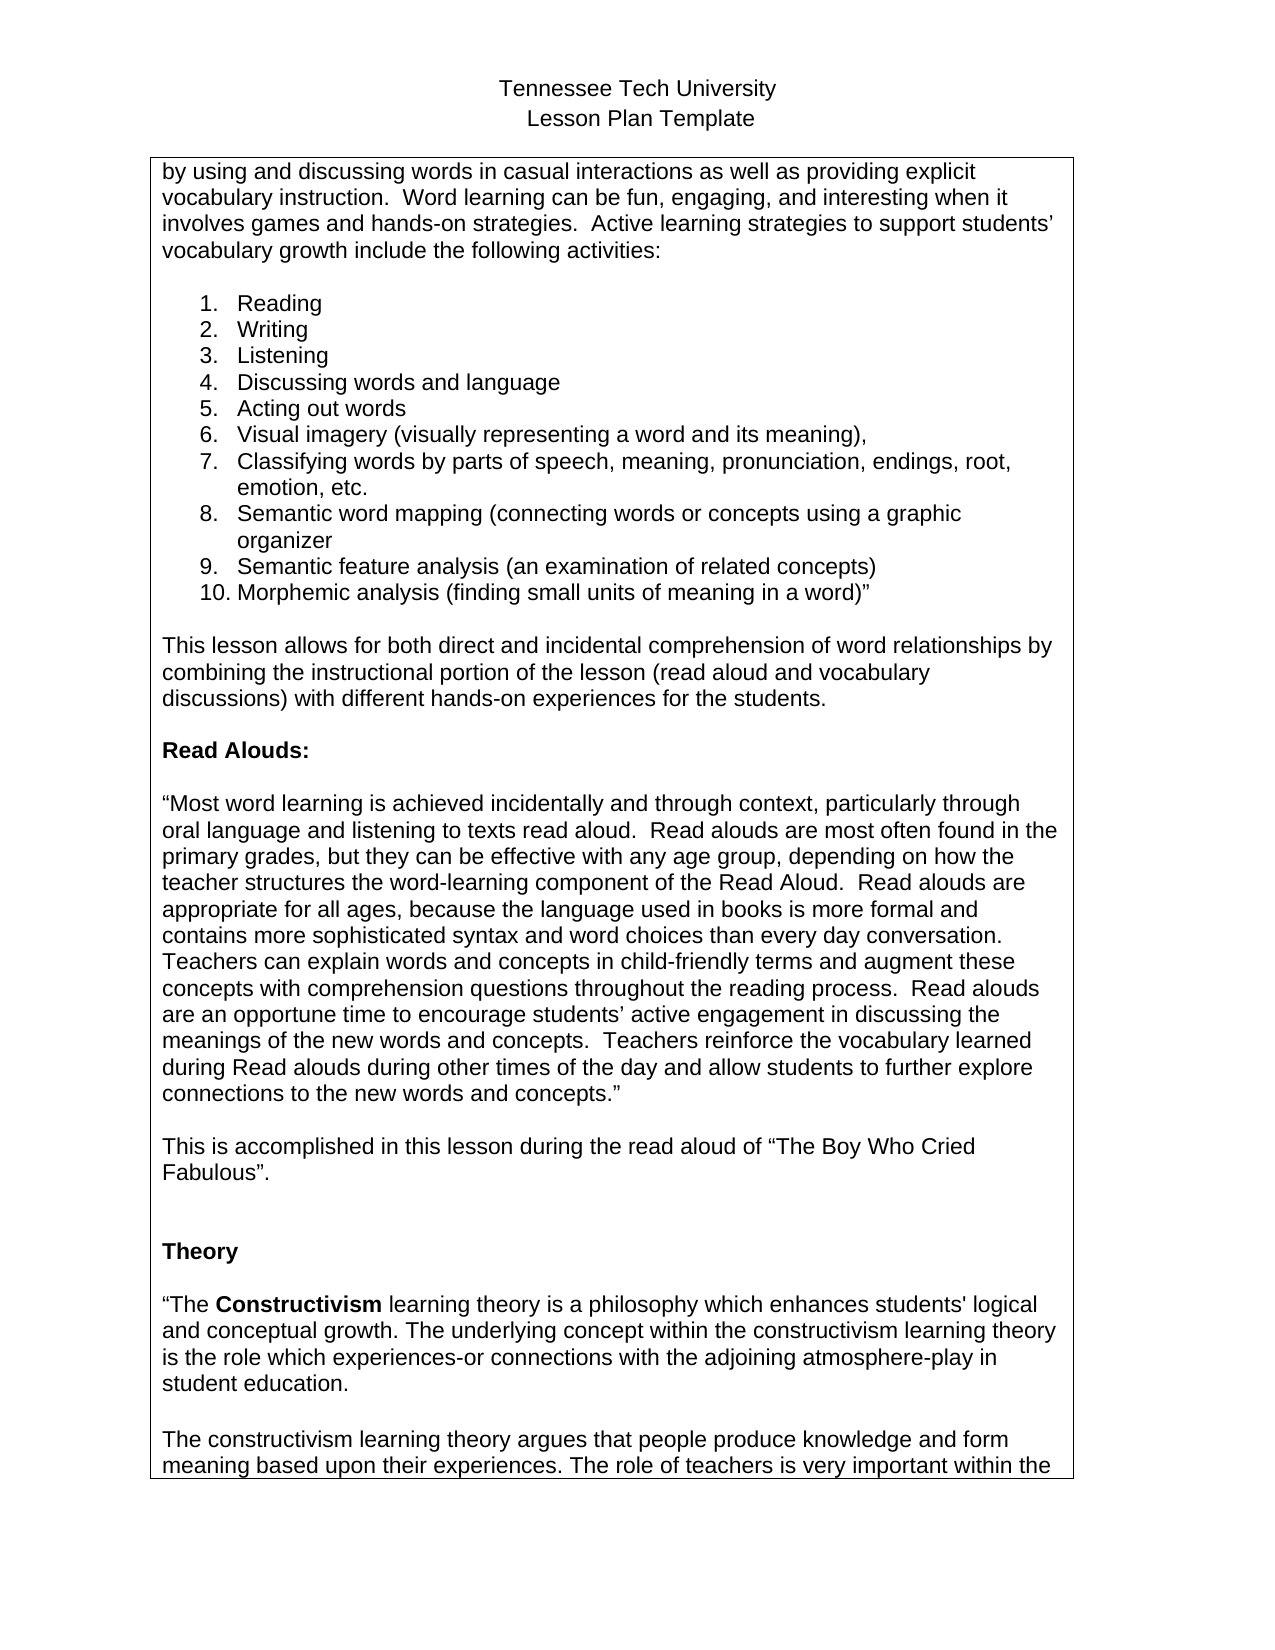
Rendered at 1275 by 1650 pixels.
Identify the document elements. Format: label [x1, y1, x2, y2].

table_cell [151, 158, 1073, 1478]
